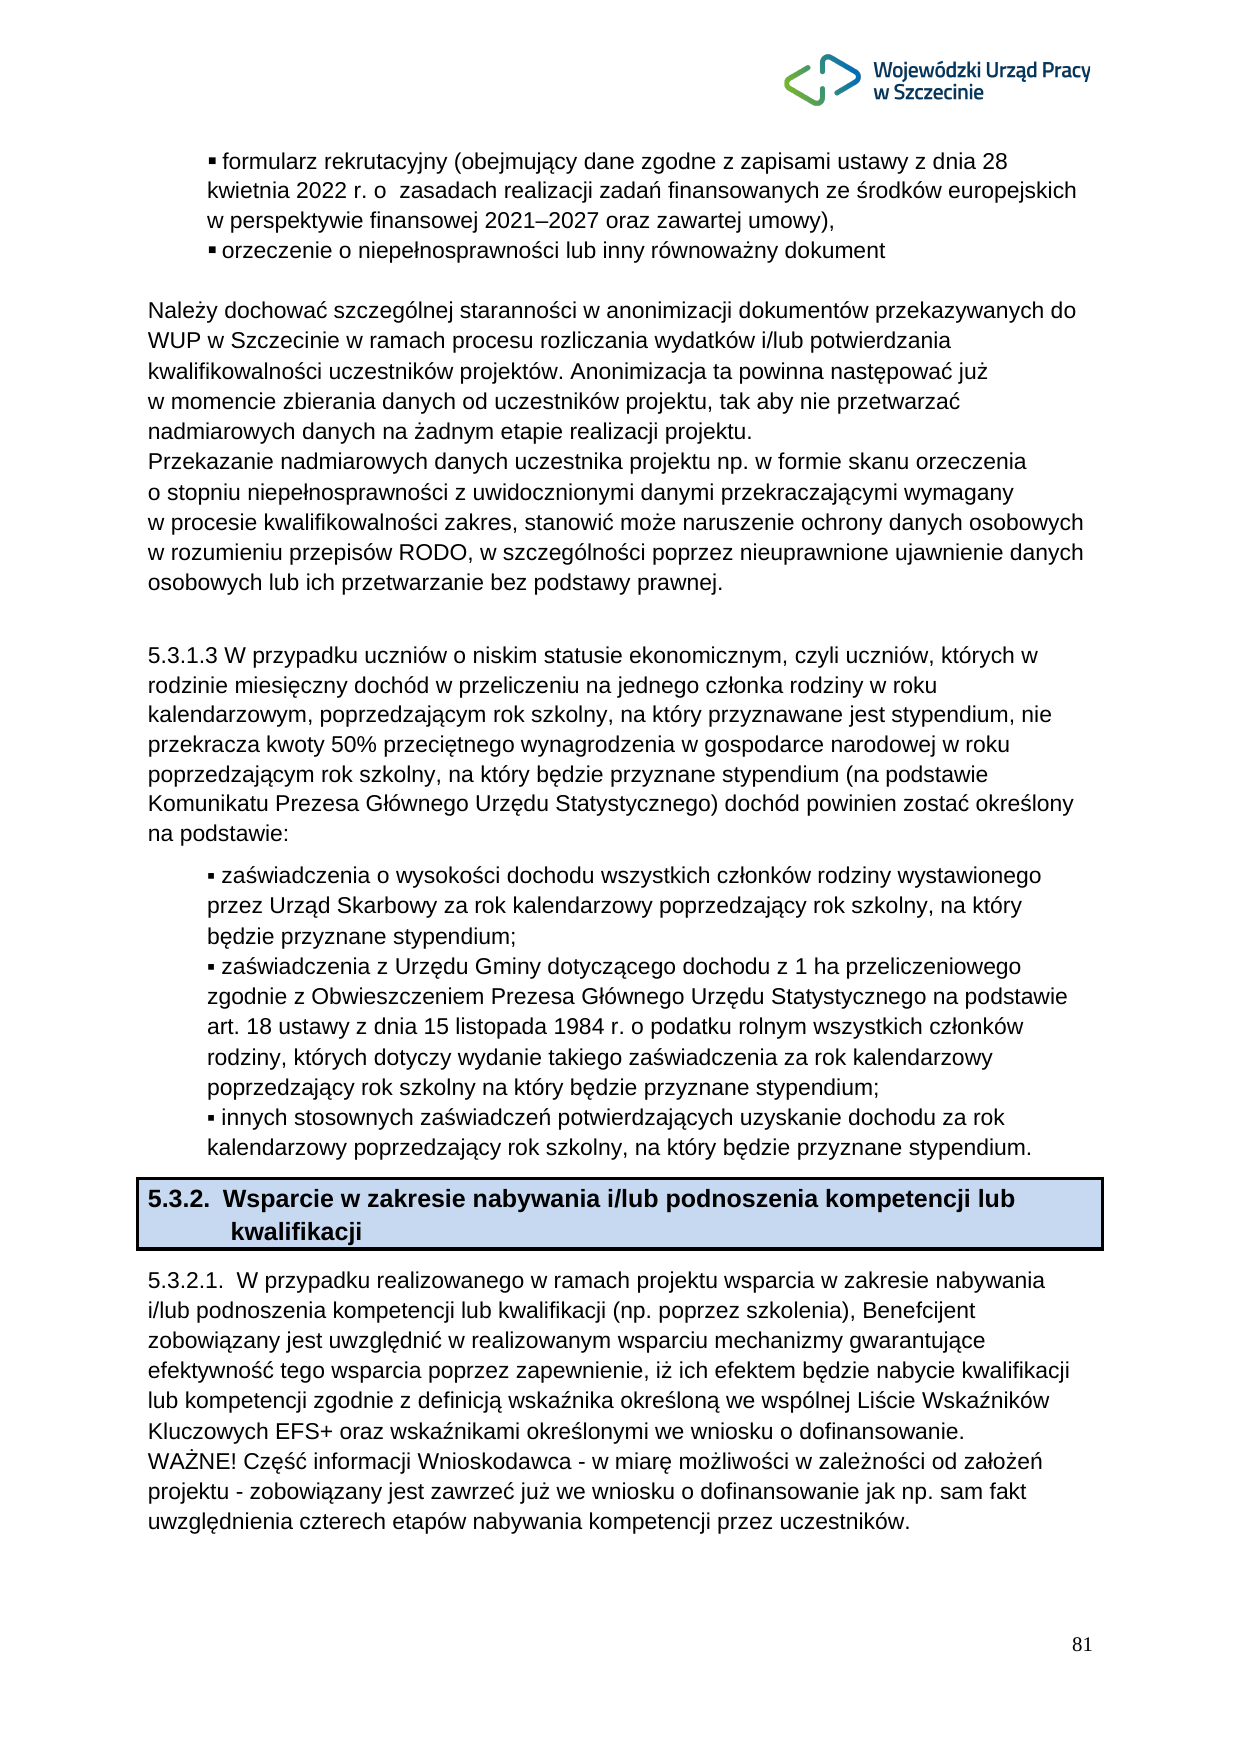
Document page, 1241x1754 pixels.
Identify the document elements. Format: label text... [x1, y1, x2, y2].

text 5.3.1.3 W przypadku uczniów o niskim statusie ekonomicznym, czyli uczniów, których w rodzinie miesięczny dochód w przeliczeniu na jednego członka rodziny w roku kalendarzowym, poprzedzającym rok szkolny, na który przyznawane jest stypendium, nie przekracza kwoty 50% przeciętnego wynagrodzenia w gospodarce narodowej w roku poprzedzającym rok szkolny, na który będzie przyznane stypendium (na podstawie Komunikatu Prezesa Głównego Urzędu Statystycznego) dochód powinien zostać określony na podstawie: [148, 642, 1092, 846]
text Należy dochować szczególnej staranności w anonimizacji dokumentów przekazywanych do WUP w Szczecinie w ramach procesu rozliczania wydatków i/lub potwierdzania kwalifikowalności uczestników projektów. Anonimizacja ta powinna następować już [148, 297, 1092, 384]
text w procesie kwalifikowalności zakres, stanowić może naruszenie ochrony danych osobowych w rozumieniu przepisów RODO, w szczególności poprzez nieuprawnione ujawnienie danych osobowych lub ich przetwarzanie bez podstawy prawnej. [148, 509, 1092, 595]
text o stopniu niepełnosprawności z uwidocznionymi danymi przekraczającymi wymagany [148, 478, 1092, 505]
text w momencie zbierania danych od uczestników projektu, tak aby nie przetwarzać nadmiarowych danych na żadnym etapie realizacji projektu. [148, 388, 1092, 444]
text Wsparcie w zakresie nabywania i/lub podnoszenia kompetencji lub kwalifikacji [139, 1180, 1101, 1247]
text ▪ innych stosownych zaświadczeń potwierdzających uzyskanie dochodu za rok kalendarzowy poprzedzający rok szkolny, na który będzie przyznane stypendium. [207, 1104, 1092, 1161]
text Przekazanie nadmiarowych danych uczestnika projektu np. w formie skanu orzeczenia [148, 448, 1092, 474]
picture [784, 54, 1091, 106]
list WAŻNE! Część informacji Wnioskodawca - w miarę możliwości w zależności od założeń projektu - zobowiązany jest zawrzeć już we wniosku o dofinansowanie jak np. sam fakt uwzględnienia czterech etapów nabywania kompetencji przez uczestników. [148, 1448, 1092, 1535]
list formularz rekrutacyjny (obejmujący dane zgodne z zapisami ustawy z dnia 28 kwietnia 2022 r. o zasadach realizacji zadań finansowanych ze środków europejskich w perspektywie finansowej 2021–2027 oraz zawartej umowy), [207, 148, 1092, 233]
list W przypadku realizowanego w ramach projektu wsparcia w zakresie nabywania i/lub podnoszenia kompetencji lub kwalifikacji (np. poprzez szkolenia), Benefcijent zobowiązany jest uwzględnić w realizowanym wsparciu mechanizmy gwarantujące efektywność tego wsparcia poprzez zapewnienie, iż ich efektem będzie nabycie kwalifikacji lub kompetencji zgodnie z definicją wskaźnika określoną we wspólnej Liście Wskaźników Kluczowych EFS+ oraz wskaźnikami określonymi we wniosku o dofinansowanie. [148, 1267, 1092, 1444]
text ▪ zaświadczenia o wysokości dochodu wszystkich członków rodziny wystawionego przez Urząd Skarbowy za rok kalendarzowy poprzedzający rok szkolny, na który będzie przyznane stypendium; [207, 862, 1092, 949]
list orzeczenie o niepełnosprawności lub inny równoważny dokument [207, 237, 1092, 263]
text ▪ zaświadczenia z Urzędu Gminy dotyczącego dochodu z 1 ha przeliczeniowego zgodnie z Obwieszczeniem Prezesa Głównego Urzędu Statystycznego na podstawie art. 18 ustawy z dnia 15 listopada 1984 r. o podatku rolnym wszystkich członków rodziny, których dotyczy wydanie takiego zaświadczenia za rok kalendarzowy poprzedzający rok szkolny na który będzie przyznane stypendium; [207, 953, 1092, 1100]
